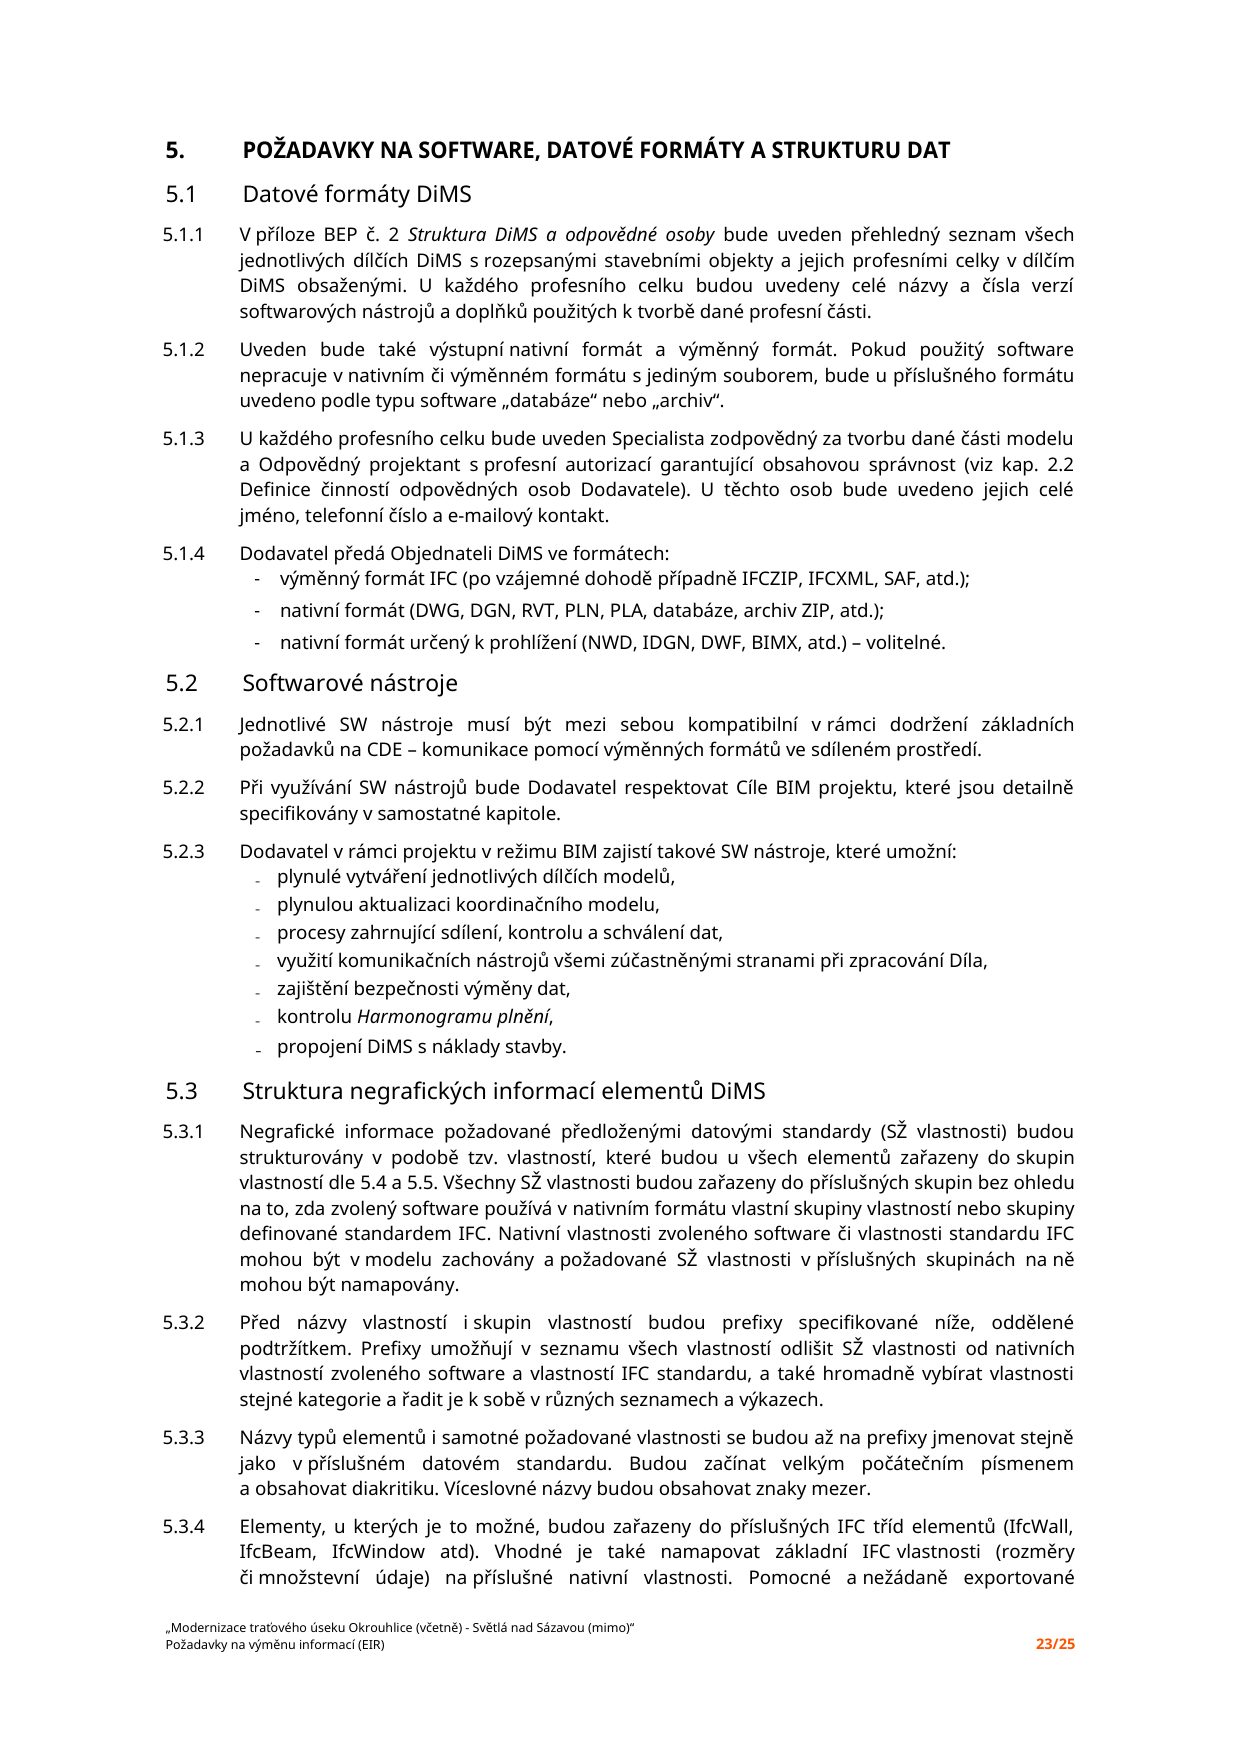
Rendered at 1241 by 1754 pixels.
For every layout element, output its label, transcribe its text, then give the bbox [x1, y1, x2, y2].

text Softwarové nástroje [165, 667, 1075, 698]
text Názvy typů elementů i samotné požadované vlastnosti se budou až na prefixy jmenovat stejně jako v příslušném datovém standardu. Budou začínat velkým počátečním písmenem a obsahovat diakritiku. Víceslovné názvy budou obsahovat znaky mezer. [162, 1424, 1075, 1501]
text Struktura negrafických informací elementů DiMS [165, 1075, 1075, 1106]
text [162, 1513, 1075, 1590]
text V příloze BEP č. 2 Struktura DiMS a odpovědné osoby bude uveden přehledný seznam všech jednotlivých dílčích DiMS s rozepsanými stavebními objekty a jejich profesními celky v dílčím DiMS obsaženými. U každého profesního celku budou uvedeny celé názvy a čísla verzí softwarových nástrojů a doplňků použitých k tvorbě dané profesní části. [162, 222, 1075, 324]
list plynulou aktualizaci koordinačního modelu, [254, 891, 1075, 917]
list kontrolu Harmonogramu plnění, [254, 1003, 1075, 1029]
list nativní formát (DWG, DGN, RVT, PLN, PLA, databáze, archiv ZIP, atd.); [254, 597, 1075, 623]
text Při využívání SW nástrojů bude Dodavatel respektovat Cíle BIM projektu, které jsou detailně specifikovány v samostatné kapitole. [162, 774, 1075, 825]
list procesy zahrnující sdílení, kontrolu a schválení dat, [254, 919, 1075, 945]
text Požadavky na software, datové formáty a strukturu dat [165, 134, 1075, 166]
text Uveden bude také výstupní nativní formát a výměnný formát. Pokud použitý software nepracuje v nativním či výměnném formátu s jediným souborem, bude u příslušného formátu uvedeno podle typu software „databáze“ nebo „archiv“. [162, 336, 1075, 413]
text Datové formáty DiMS [165, 178, 1075, 209]
list využití komunikačních nástrojů všemi zúčastněnými stranami při zpracování Díla, [254, 947, 1075, 973]
list výměnný formát IFC (po vzájemné dohodě případně IFCZIP, IFCXML, SAF, atd.); [254, 566, 1075, 591]
list propojení DiMS s náklady stavby. [254, 1032, 1075, 1059]
list nativní formát určený k prohlížení (NWD, IDGN, DWF, BIMX, atd.) – volitelné. [254, 629, 1075, 654]
text Před názvy vlastností i skupin vlastností budou prefixy specifikované níže, oddělené podtržítkem. Prefixy umožňují v seznamu všech vlastností odlišit SŽ vlastnosti od nativních vlastností zvoleného software a vlastností IFC standardu, a také hromadně vybírat vlastnosti stejné kategorie a řadit je k sobě v různých seznamech a výkazech. [162, 1310, 1075, 1412]
list zajištění bezpečnosti výměny dat, [254, 976, 1075, 1001]
text Negrafické informace požadované předloženými datovými standardy (SŽ vlastnosti) budou strukturovány v podobě tzv. vlastností, které budou u všech elementů zařazeny do skupin vlastností dle 5.4 a 5.5. Všechny SŽ vlastnosti budou zařazeny do příslušných skupin bez ohledu na to, zda zvolený software používá v nativním formátu vlastní skupiny vlastností nebo skupiny definované standardem IFC. Nativní vlastnosti zvoleného software či vlastnosti standardu IFC mohou být v modelu zachovány a požadované SŽ vlastnosti v příslušných skupinách na ně mohou být namapovány. [162, 1118, 1075, 1297]
text Dodavatel v rámci projektu v režimu BIM zajistí takové SW nástroje, které umožní: [162, 838, 1075, 863]
text Dodavatel předá Objednateli DiMS ve formátech: [162, 540, 1075, 566]
list plynulé vytváření jednotlivých dílčích modelů, [254, 863, 1075, 889]
text Jednotlivé SW nástroje musí být mezi sebou kompatibilní v rámci dodržení základních požadavků na CDE – komunikace pomocí výměnných formátů ve sdíleném prostředí. [162, 711, 1075, 762]
text U každého profesního celku bude uveden Specialista zodpovědný za tvorbu dané části modelu a Odpovědný projektant s profesní autorizací garantující obsahovou správnost (viz kap. 2.2 Definice činností odpovědných osob Dodavatele). U těchto osob bude uvedeno jejich celé jméno, telefonní číslo a e-mailový kontakt. [162, 425, 1075, 527]
